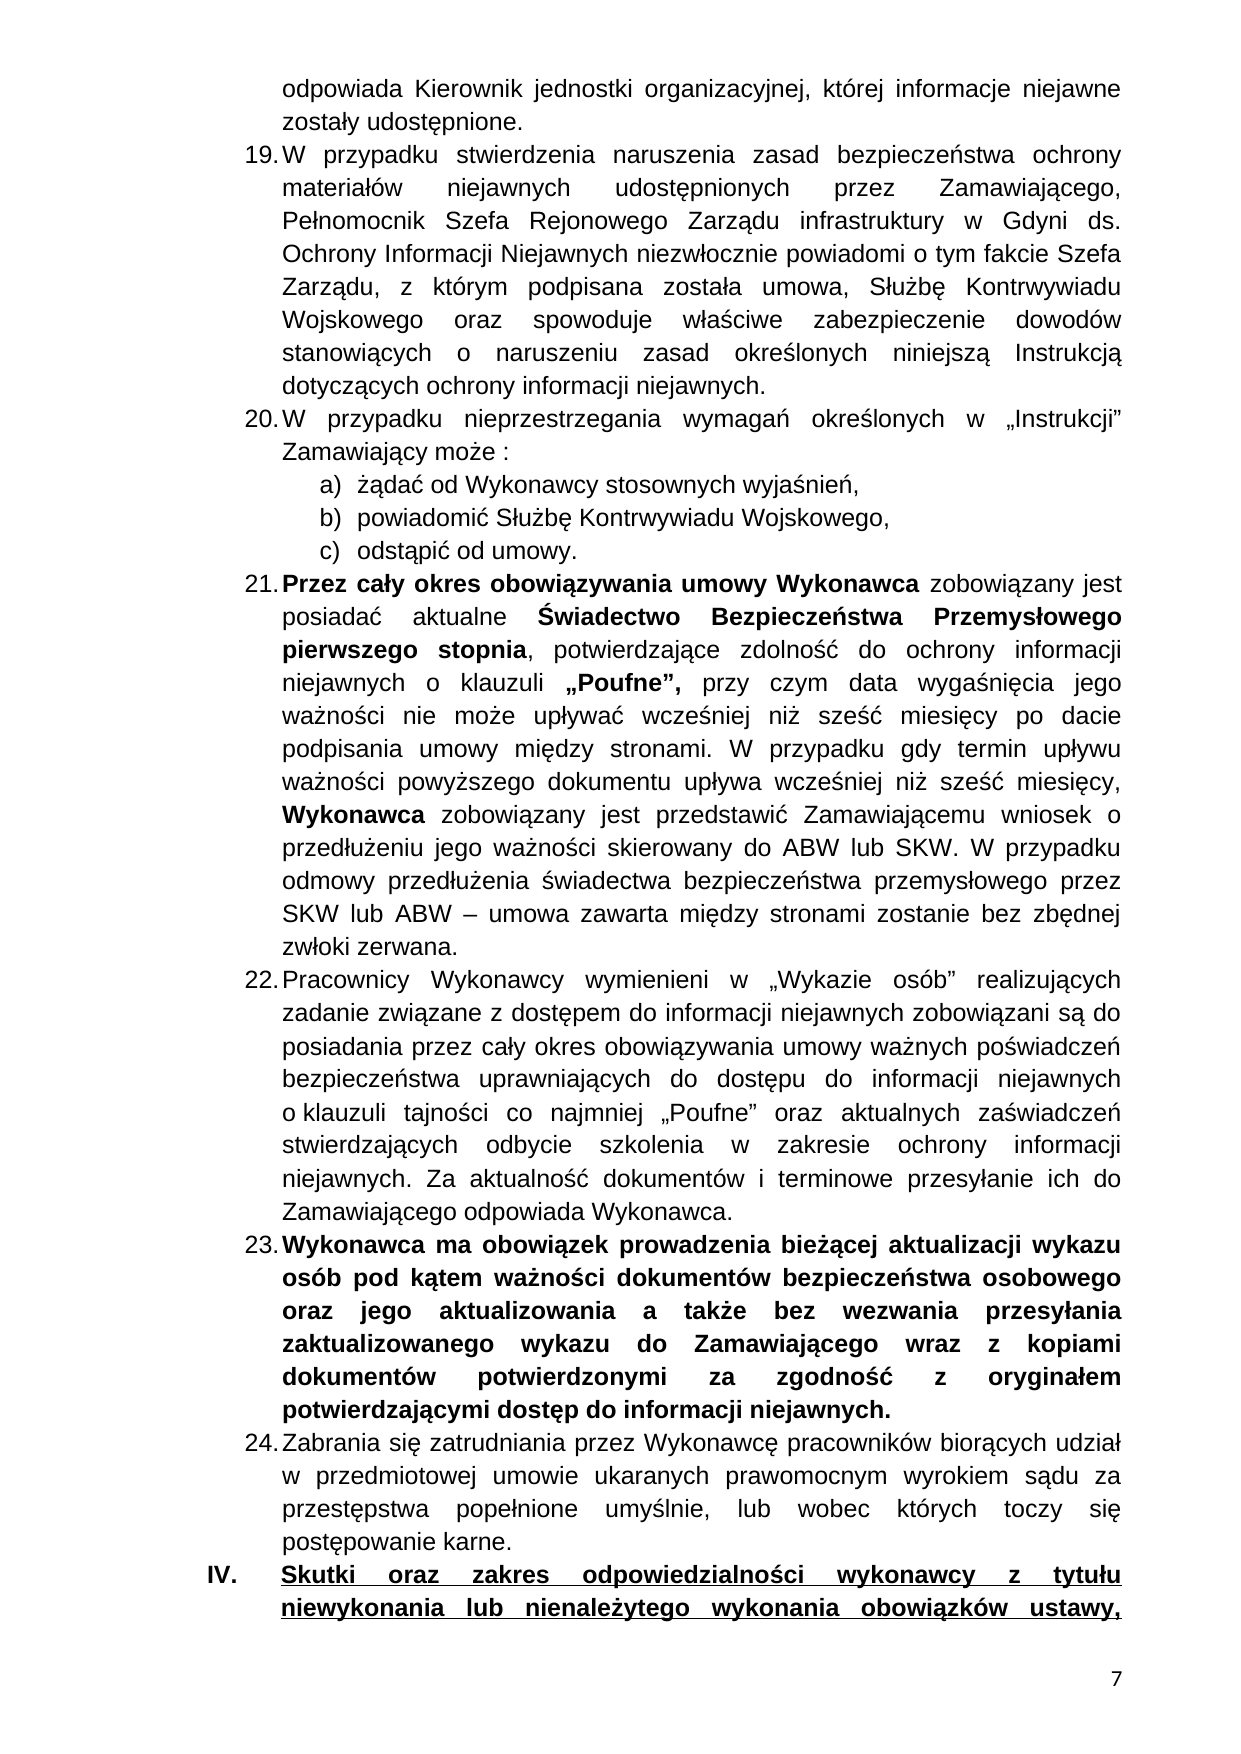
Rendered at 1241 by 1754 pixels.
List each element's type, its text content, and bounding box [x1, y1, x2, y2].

list Zabrania się zatrudniania przez Wykonawcę pracowników biorących udział w przedmiotowej umowie ukaranych prawomocnym wyrokiem sądu za przestępstwa popełnione umyślnie, lub wobec których toczy się postępowanie karne. [244, 1428, 1122, 1556]
list Wykonawca ma obowiązek prowadzenia bieżącej aktualizacji wykazu osób pod kątem ważności dokumentów bezpieczeństwa osobowego oraz jego aktualizowania a także bez wezwania przesyłania zaktualizowanego wykazu do Zamawiającego wraz z kopiami dokumentów potwierdzonymi za zgodność z oryginałem potwierdzającymi dostęp do informacji niejawnych. [244, 1229, 1122, 1423]
list powiadomić Służbę Kontrwywiadu Wojskowego, [319, 503, 1122, 532]
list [207, 1560, 1122, 1622]
list odstąpić od umowy. [319, 536, 1122, 565]
list Przez cały okres obowiązywania umowy Wykonawca zobowiązany jest posiadać aktualne Świadectwo Bezpieczeństwa Przemysłowego pierwszego stopnia, potwierdzające zdolność do ochrony informacji niejawnych o klauzuli „Poufne”, przy czym data wygaśnięcia jego ważności nie może upływać wcześniej niż sześć miesięcy po dacie podpisania umowy między stronami. W przypadku gdy termin upływu ważności powyższego dokumentu upływa wcześniej niż sześć miesięcy, Wykonawca zobowiązany jest przedstawić Zamawiającemu wniosek o przedłużeniu jego ważności skierowany do ABW lub SKW. W przypadku odmowy przedłużenia świadectwa bezpieczeństwa przemysłowego przez SKW lub ABW – umowa zawarta między stronami zostanie bez zbędnej zwłoki zerwana. [244, 569, 1122, 961]
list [244, 74, 1122, 136]
list Pracownicy Wykonawcy wymienieni w „Wykazie osób” realizujących zadanie związane z dostępem do informacji niejawnych zobowiązani są do posiadania przez cały okres obowiązywania umowy ważnych poświadczeń bezpieczeństwa uprawniających do dostępu do informacji niejawnych o klauzuli tajności co najmniej „Poufne” oraz aktualnych zaświadczeń stwierdzających odbycie szkolenia w zakresie ochrony informacji niejawnych. Za aktualność dokumentów i terminowe przesyłanie ich do Zamawiającego odpowiada Wykonawca. [244, 965, 1122, 1225]
list W przypadku stwierdzenia naruszenia zasad bezpieczeństwa ochrony materiałów niejawnych udostępnionych przez Zamawiającego, Pełnomocnik Szefa Rejonowego Zarządu infrastruktury w Gdyni ds. Ochrony Informacji Niejawnych niezwłocznie powiadomi o tym fakcie Szefa Zarządu, z którym podpisana została umowa, Służbę Kontrwywiadu Wojskowego oraz spowoduje właściwe zabezpieczenie dowodów stanowiących o naruszeniu zasad określonych niniejszą Instrukcją dotyczących ochrony informacji niejawnych. [244, 140, 1122, 400]
list W przypadku nieprzestrzegania wymagań określonych w „Instrukcji” Zamawiający może : [244, 404, 1122, 466]
list żądać od Wykonawcy stosownych wyjaśnień, [319, 470, 1122, 499]
